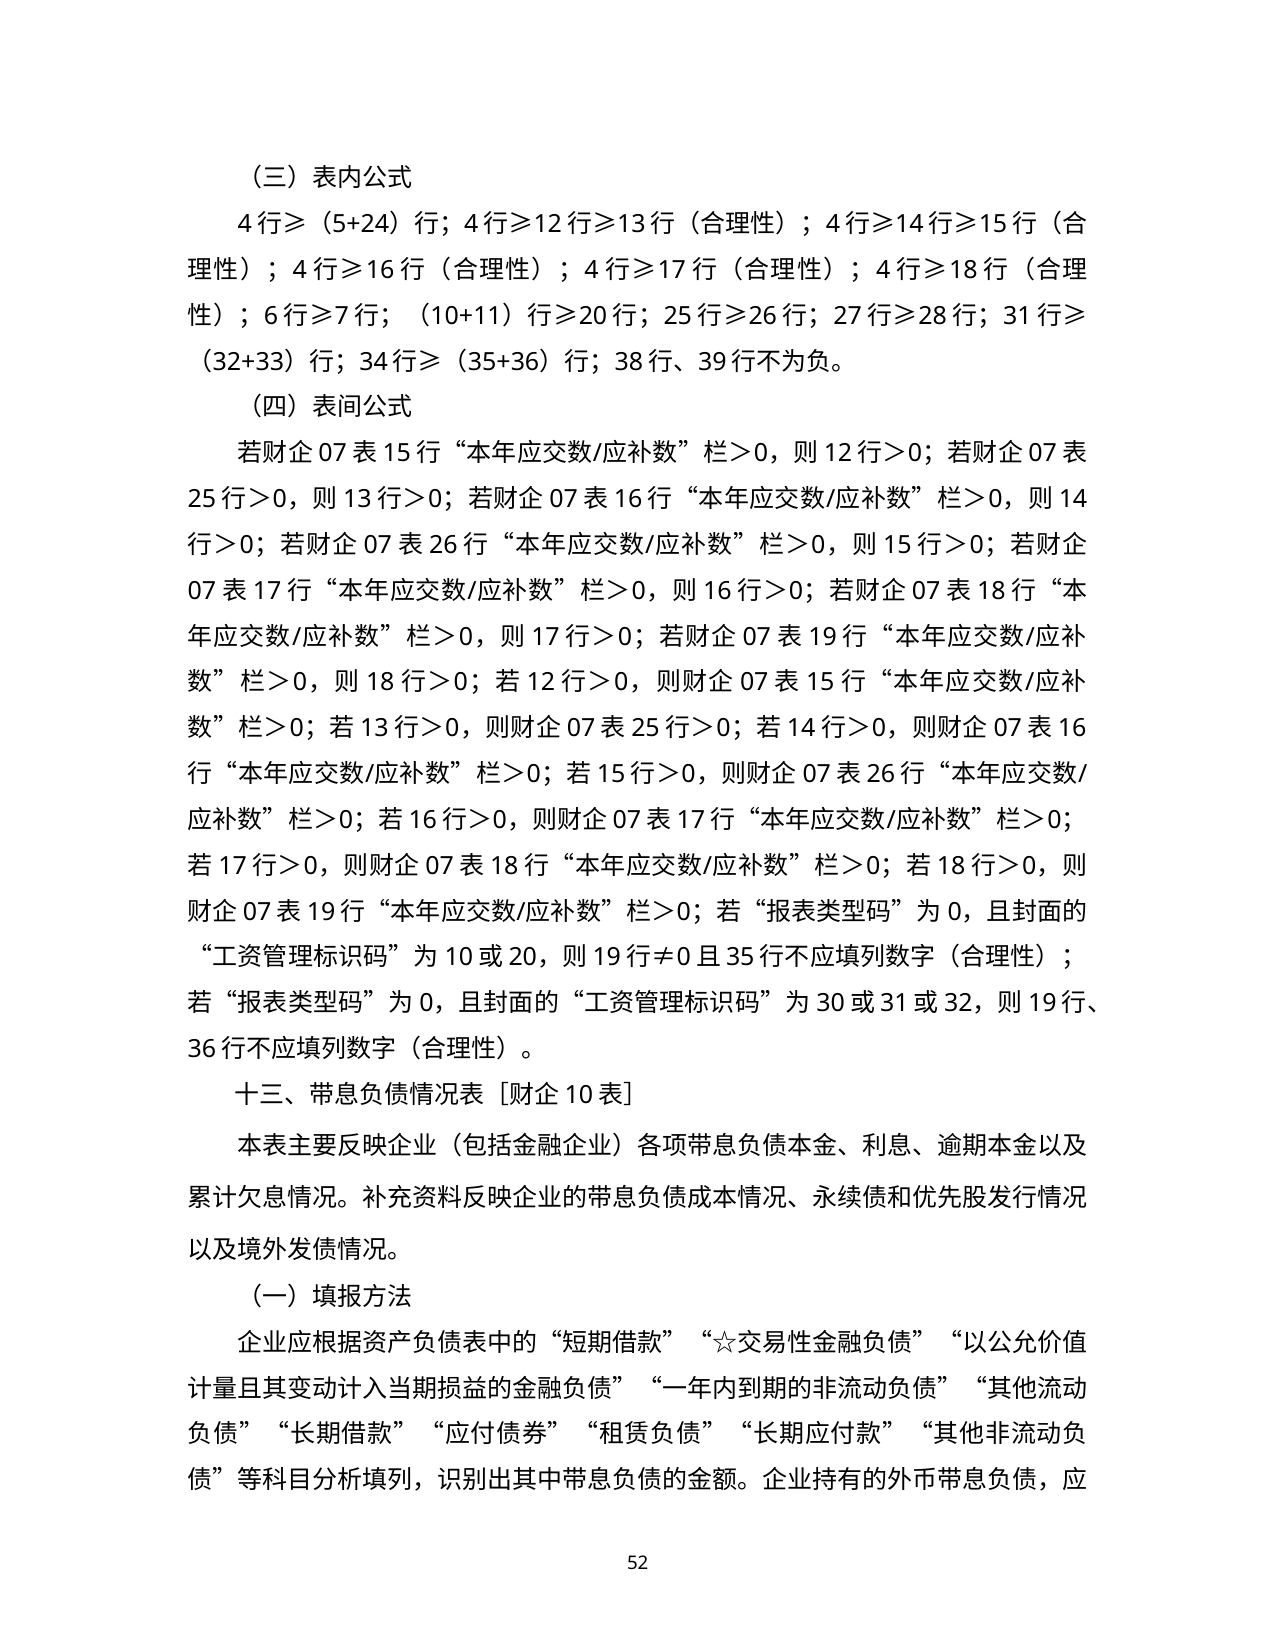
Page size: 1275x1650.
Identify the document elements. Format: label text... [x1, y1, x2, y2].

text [187, 1314, 1087, 1498]
text 4行≥（5+24）行；4行≥12行≥13行（合理性）；4行≥14行≥15行（合理性）；4行≥16行（合理性）；4行≥17行（合理性）；4行≥18行（合理性）；6行≥7行；（10+11）行≥20行；25行≥26行；27行≥28行；31行≥（32+33）行；34行≥（35+36）行；38行、39行不为负。 [187, 196, 1087, 379]
text （四）表间公式 [187, 379, 1087, 425]
text 本表主要反映企业（包括金融企业）各项带息负债本金、利息、逾期本金以及累计欠息情况。补充资料反映企业的带息负债成本情况、永续债和优先股发行情况以及境外发债情况。 [187, 1112, 1087, 1269]
text 十三、带息负债情况表［财企10表］ [187, 1067, 1087, 1112]
text （三）表内公式 [187, 150, 1087, 196]
text 若财企07表15行“本年应交数/应补数”栏＞0，则12行＞0；若财企07表25行＞0，则13行＞0；若财企07表16行“本年应交数/应补数”栏＞0，则14行＞0；若财企07表26行“本年应交数/应补数”栏＞0，则15行＞0；若财企07表17行“本年应交数/应补数”栏＞0，则16行＞0；若财企07表18行“本年应交数/应补数”栏＞0，则17行＞0；若财企07表19行“本年应交数/应补数”栏＞0，则18行＞0；若12行＞0，则财企07表15行“本年应交数/应补数”栏＞0；若13行＞0，则财企07表25行＞0；若14行＞0，则财企07表16行“本年应交数/应补数”栏＞0；若15行＞0，则财企07表26行“本年应交数/应补数”栏＞0；若16行＞0，则财企07表17行“本年应交数/应补数”栏＞0；若17行＞0，则财企07表18行“本年应交数/应补数”栏＞0；若18行＞0，则财企07表19行“本年应交数/应补数”栏＞0；若“报表类型码”为0，且封面的“工资管理标识码”为10或20，则19行≠0且35行不应填列数字（合理性）；若“报表类型码”为0，且封面的“工资管理标识码”为30或31或32，则19行、36行不应填列数字（合理性）。 [187, 425, 1087, 1067]
text （一）填报方法 [187, 1269, 1087, 1314]
